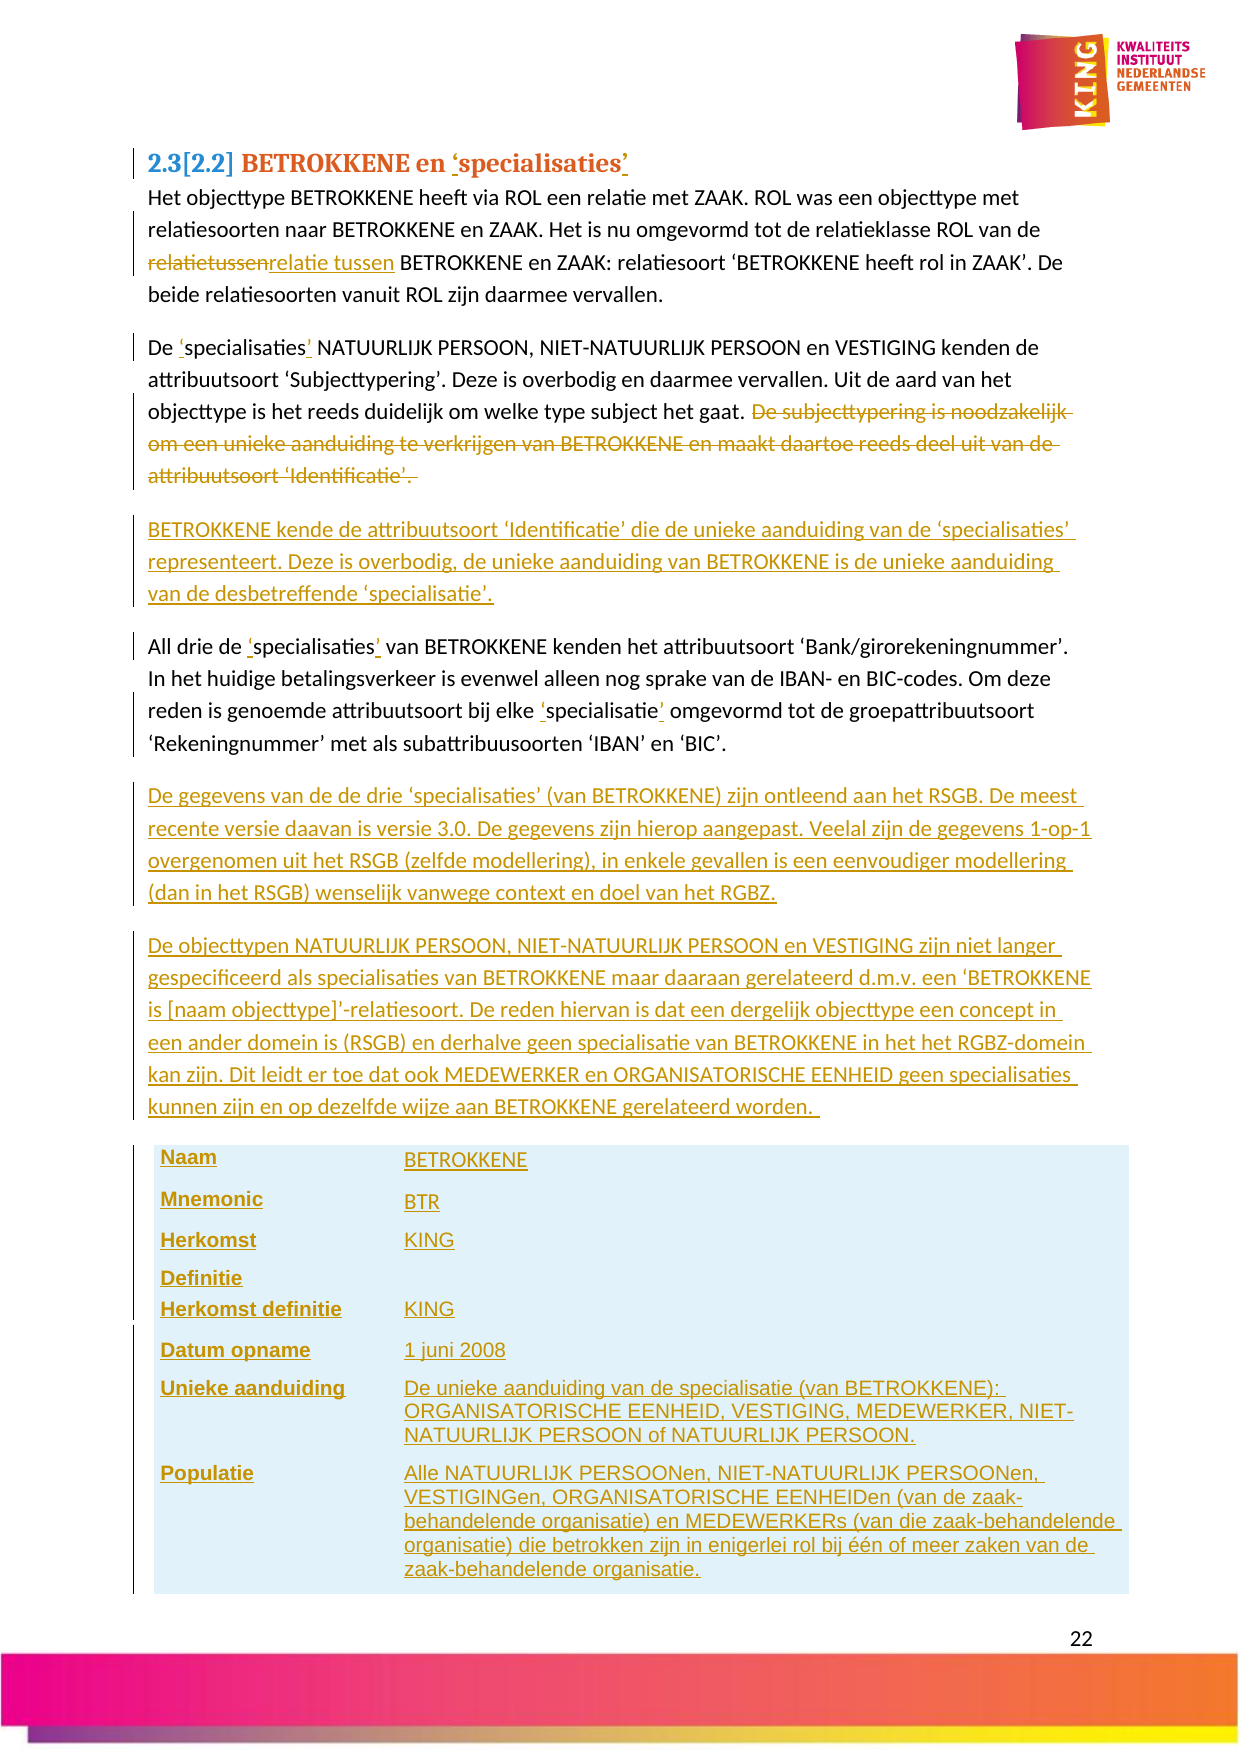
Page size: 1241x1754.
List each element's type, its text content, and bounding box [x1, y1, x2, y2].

text Het objecttype BETROKKENE heeft via ROL een relatie met ZAAK. ROL was een objecttype met relatiesoorten naar BETROKKENE en ZAAK. Het is nu omgevormd tot de relatieklasse ROL van de BETROKKENE en ZAAK: relatiesoort ‘BETROKKENE heeft rol in ZAAK’. De beide relatiesoorten vanuit ROL zijn daarmee vervallen. [148, 183, 1093, 308]
picture [1014, 33, 1206, 131]
text De specialisaties NATUURLIJK PERSOON, NIET-NATUURLIJK PERSOON en VESTIGING kenden de attribuutsoort ‘Subjecttypering’. Deze is overbodig en daarmee vervallen. Uit de aard van het objecttype is het reeds duidelijk om welke type subject het gaat. [148, 333, 1093, 490]
subtitle BETROKKENE en specialisaties [148, 148, 1093, 179]
text All drie de specialisaties van BETROKKENE kenden het attribuutsoort ‘Bank/girorekeningnummer’. In het huidige betalingsverkeer is evenwel alleen nog sprake van de IBAN- en BIC-codes. Om deze reden is genoemde attribuutsoort bij elke specialisatie omgevormd tot de groepattribuutsoort ‘Rekeningnummer’ met als subattribuusoorten ‘IBAN’ en ‘BIC’. [148, 632, 1093, 757]
picture [0, 1650, 1239, 1750]
